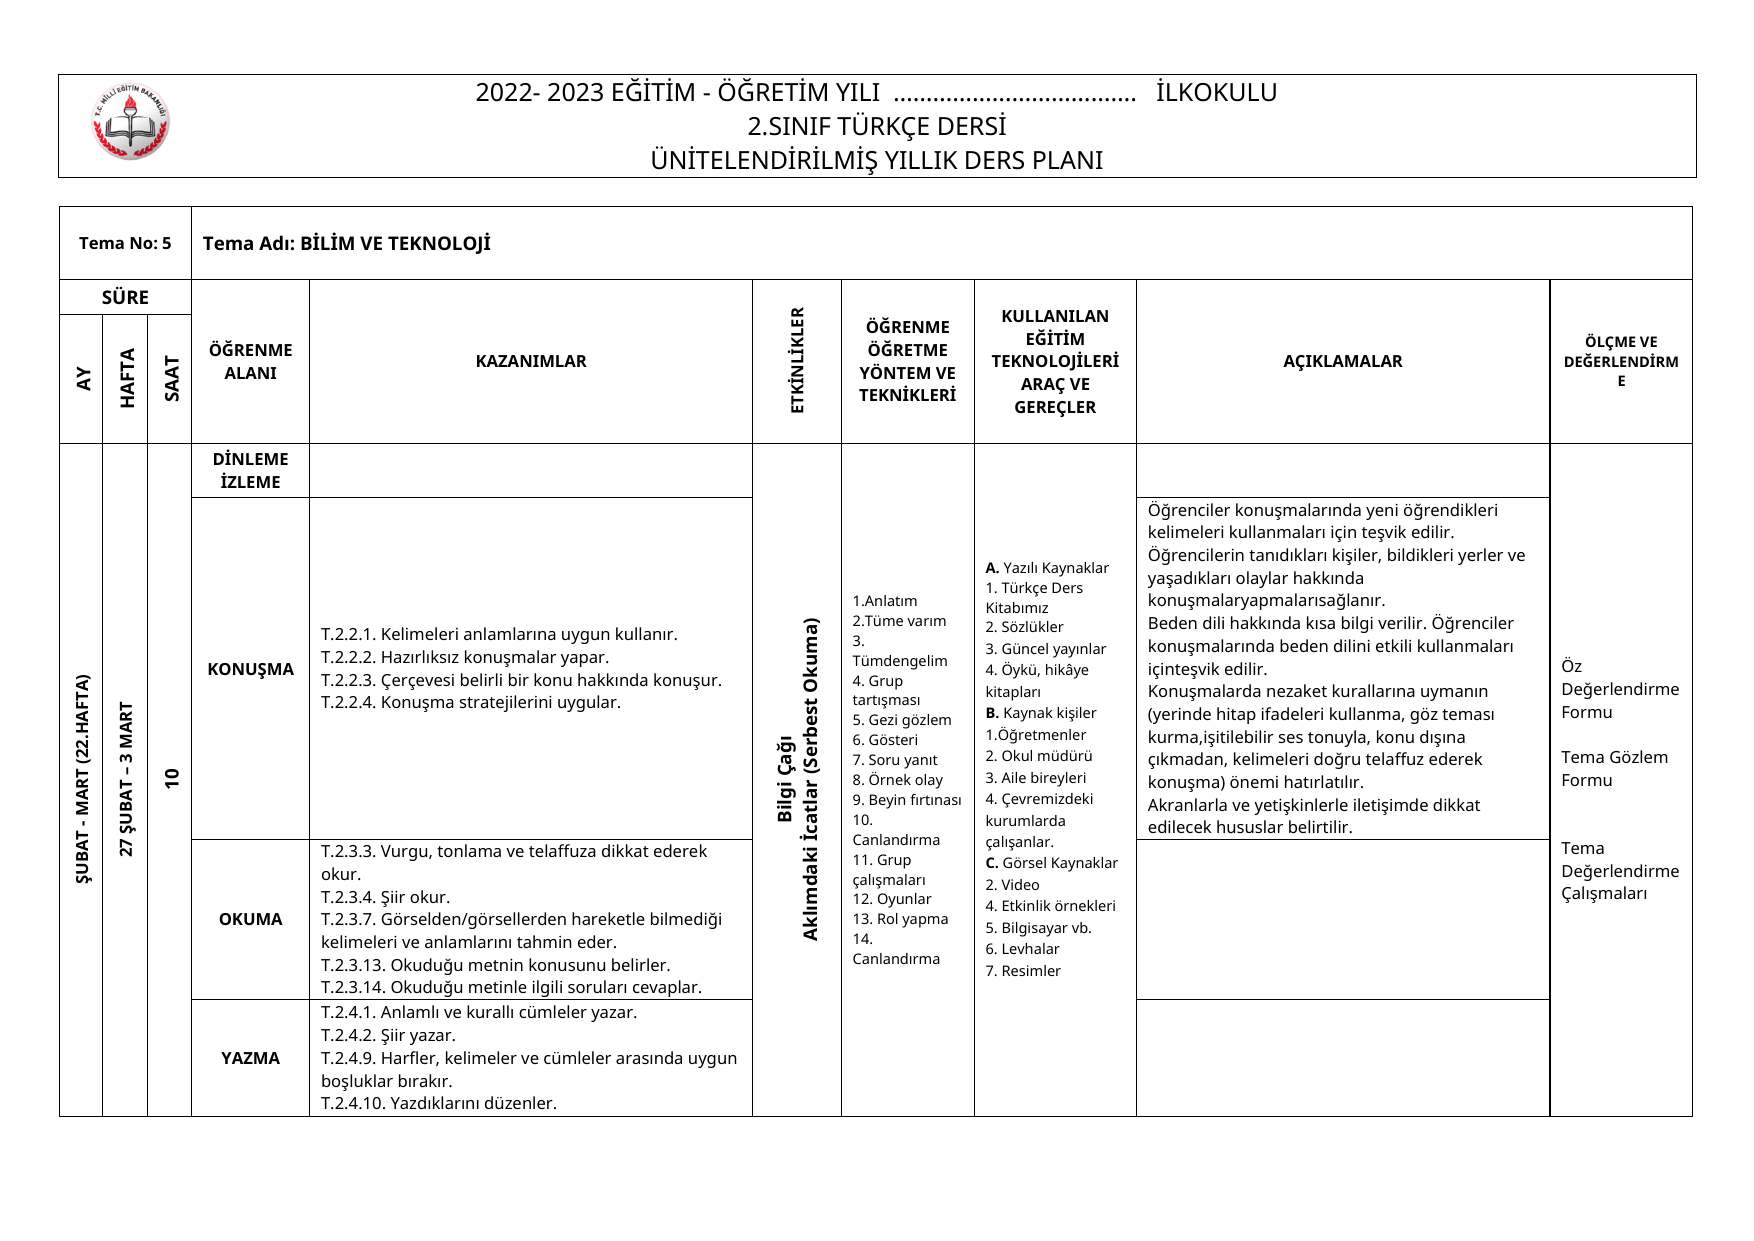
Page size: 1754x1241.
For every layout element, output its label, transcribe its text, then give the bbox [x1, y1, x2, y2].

table_cell YAZMA [192, 1000, 309, 1116]
table_cell ŞUBAT - MART (22.HAFTA) [60, 444, 102, 1116]
table_header Tema Adı: BİLİM VE TEKNOLOJİ [192, 207, 1692, 279]
table_cell KAZANIMLAR [310, 280, 752, 443]
table_cell Öğrenciler konuşmalarında yeni öğrendikleri kelimeleri kullanmaları için teşvik edilir. Öğrencilerin tanıdıkları kişiler, bildikleri yerler ve yaşadıkları olaylar hakkında konuşmalaryapmalarısağlanır. Beden dili hakkında kısa bilgi verilir. Öğrenciler konuşmalarında beden dilini etkili kullanmaları içinteşvik edilir. Konuşmalarda nezaket kurallarına uymanın (yerinde hitap ifadeleri kullanma, göz teması kurma,işitilebilir ses tonuyla, konu dışına çıkmadan, kelimeleri doğru telaffuz ederek konuşma) önemi hatırlatılır. Akranlarla ve yetişkinlerle iletişimde dikkat edilecek hususlar belirtilir. [1137, 498, 1549, 839]
table_cell 10 [148, 444, 191, 1116]
table_cell DİNLEME İZLEME [192, 444, 309, 497]
table_cell OKUMA [192, 840, 309, 999]
table_cell T.2.4.1. Anlamlı ve kurallı cümleler yazar. T.2.4.2. Şiir yazar. T.2.4.9. Harfler, kelimeler ve cümleler arasında uygun boşluklar bırakır. T.2.4.10. Yazdıklarını düzenler. [310, 1000, 752, 1116]
table_cell Öz Değerlendirme Formu Tema Gözlem Formu Tema Değerlendirme Çalışmaları [1551, 444, 1692, 1116]
table_cell 27 ŞUBAT – 3 MART [103, 444, 147, 1116]
table_cell SAAT [148, 315, 191, 443]
table_cell [1137, 444, 1549, 497]
table_cell ÖĞRENME ÖĞRETME YÖNTEM VE TEKNİKLERİ [842, 280, 974, 443]
table_cell KONUŞMA [192, 498, 309, 839]
table_cell ÖLÇME VE DEĞERLENDİRME [1551, 280, 1692, 443]
table_cell [310, 444, 752, 497]
table_cell 1.Anlatım 2.Tüme varım 3. Tümdengelim 4. Grup tartışması 5. Gezi gözlem 6. Gösteri 7. Soru yanıt 8. Örnek olay 9. Beyin fırtınası 10. Canlandırma 11. Grup çalışmaları 12. Oyunlar 13. Rol yapma 14. Canlandırma [842, 444, 974, 1116]
table_header Tema No: 5 [60, 207, 191, 279]
table_cell T.2.2.1. Kelimeleri anlamlarına uygun kullanır. T.2.2.2. Hazırlıksız konuşmalar yapar. T.2.2.3. Çerçevesi belirli bir konu hakkında konuşur. T.2.2.4. Konuşma stratejilerini uygular. [310, 498, 752, 839]
table_cell ÖĞRENME ALANI [192, 280, 309, 443]
table_cell AÇIKLAMALAR [1137, 280, 1549, 443]
table_cell HAFTA [103, 315, 147, 443]
table_cell KULLANILAN EĞİTİM TEKNOLOJİLERİ ARAÇ VE GEREÇLER [975, 280, 1136, 443]
picture [85, 77, 175, 167]
table_cell T.2.3.3. Vurgu, tonlama ve telaffuza dikkat ederek okur. T.2.3.4. Şiir okur. T.2.3.7. Görselden/görsellerden hareketle bilmediği kelimeleri ve anlamlarını tahmin eder. T.2.3.13. Okuduğu metnin konusunu belirler. T.2.3.14. Okuduğu metinle ilgili soruları cevaplar. [310, 840, 752, 999]
table_cell [1137, 1000, 1549, 1116]
table_cell SÜRE [60, 280, 191, 314]
table_cell AY [60, 315, 102, 443]
table_cell ETKİNLİKLER [753, 280, 841, 443]
table_cell Bilgi Çağı Aklımdaki İcatlar (Serbest Okuma) [753, 444, 841, 1116]
table_cell A. Yazılı Kaynaklar 1. Türkçe Ders Kitabımız 2. Sözlükler 3. Güncel yayınlar 4. Öykü, hikâye kitapları B. Kaynak kişiler 1.Öğretmenler 2. Okul müdürü 3. Aile bireyleri 4. Çevremizdeki kurumlarda çalışanlar. C. Görsel Kaynaklar 2. Video 4. Etkinlik örnekleri 5. Bilgisayar vb. 6. Levhalar 7. Resimler [975, 444, 1136, 1116]
table_cell [1137, 840, 1549, 999]
